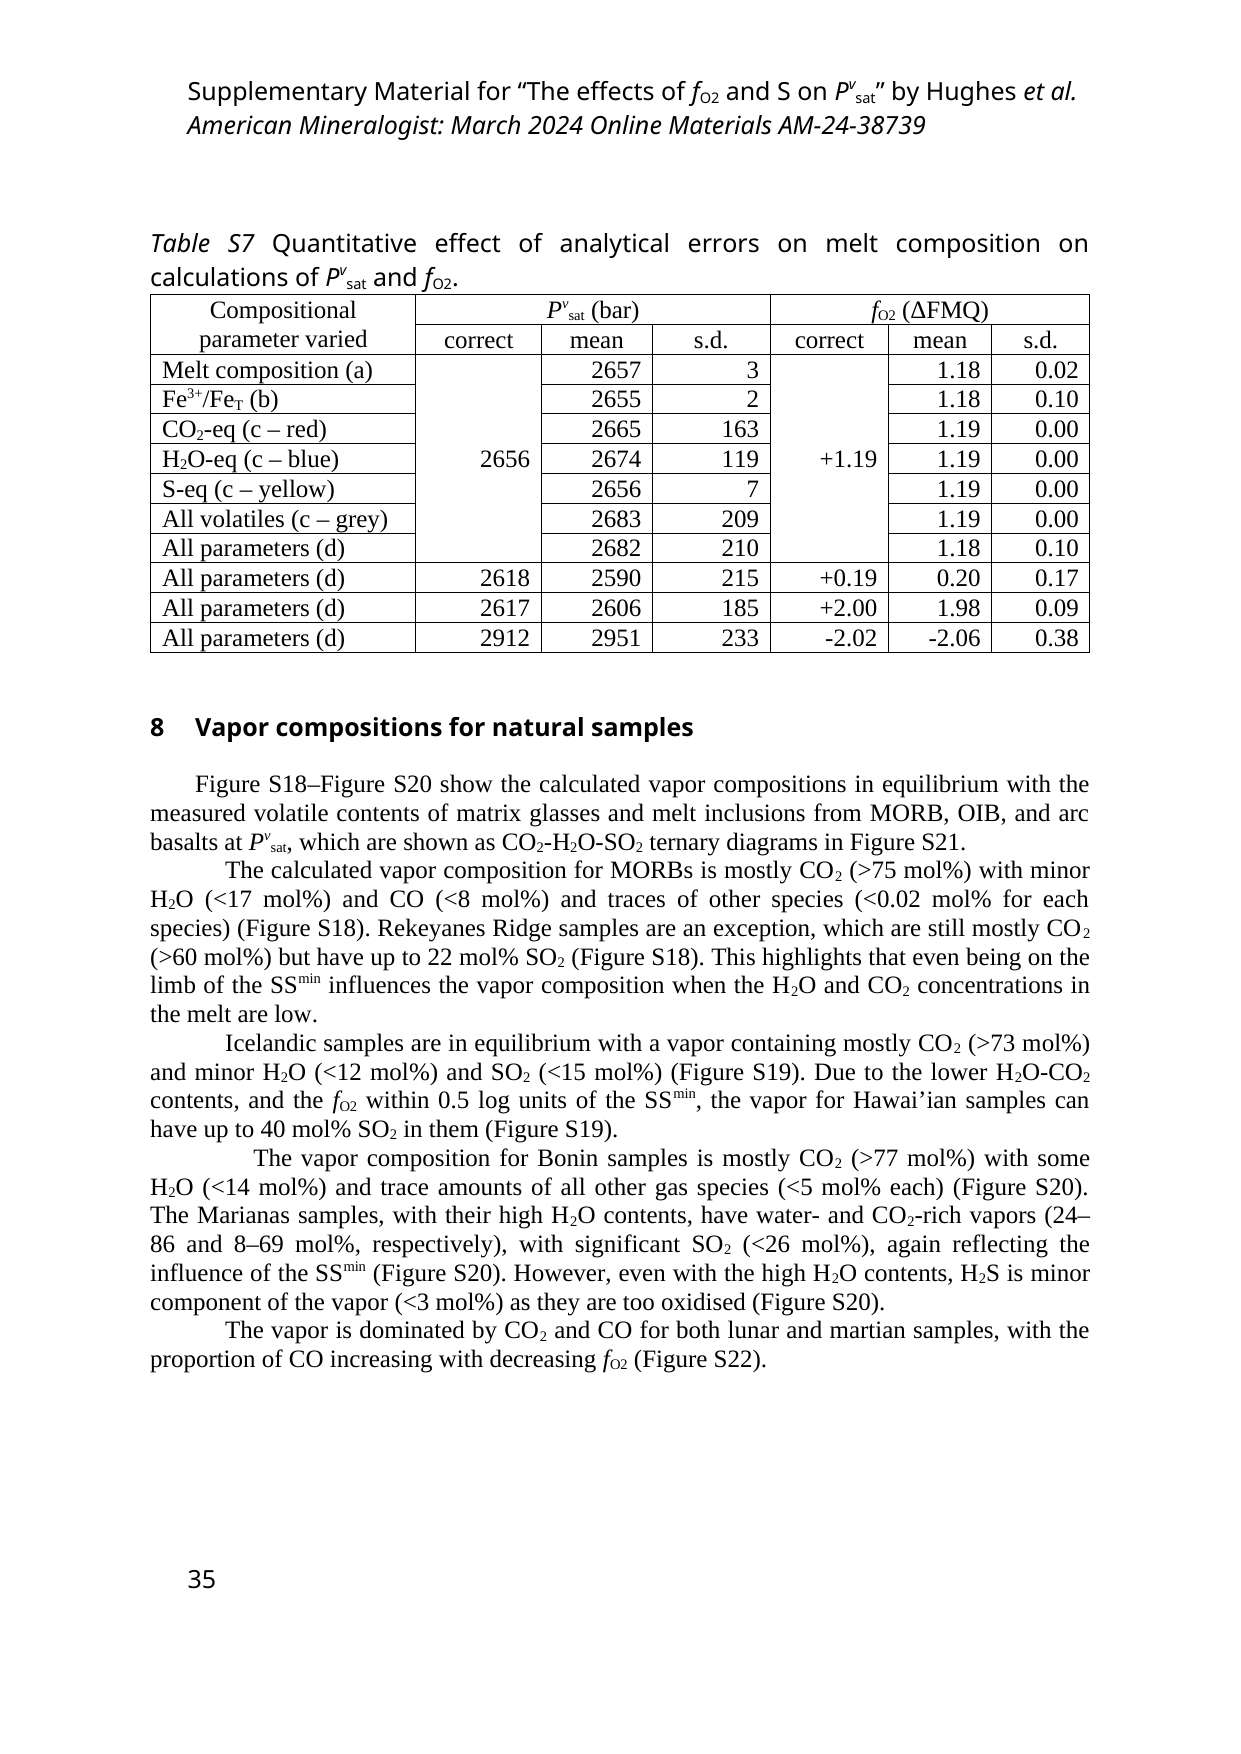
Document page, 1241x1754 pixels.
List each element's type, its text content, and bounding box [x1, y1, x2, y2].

table_cell 0.00 [992, 444, 1089, 473]
table_cell 2 [653, 385, 770, 413]
table_cell 209 [653, 504, 770, 532]
table_cell 1.18 [889, 355, 991, 383]
table_cell s.d. [992, 325, 1089, 354]
text The calculated vapor composition for MORBs is mostly CO2 (>75 mol%) with minor H2O (<17 mol%) and CO (<8 mol%) and traces of other species (<0.02 mol% for each species) (Figure S18). Rekeyanes Ridge samples are an exception, which are still mostly CO2 (>60 mol%) but have up to 22 mol% SO2 (Figure S18). This highlights that even being on the limb of the SSmin influences the vapor composition when the H2O and CO2 concentrations in the melt are low. [150, 855, 1090, 1028]
table_cell All parameters (d) [151, 623, 415, 652]
table_cell CO2-eq (c – red) [151, 414, 415, 443]
table_cell +1.19 [771, 355, 888, 562]
table_cell 215 [653, 563, 770, 592]
table_cell 0.20 [889, 563, 991, 592]
table_cell 2657 [542, 355, 652, 383]
table_cell Fe3+/FeT (b) [151, 385, 415, 413]
table_cell 1.19 [889, 444, 991, 473]
table_cell 0.09 [992, 593, 1089, 622]
table_cell 7 [653, 474, 770, 503]
table_cell 2665 [542, 414, 652, 443]
table_cell 0.17 [992, 563, 1089, 592]
table_cell 2617 [416, 593, 541, 622]
table_cell 0.38 [992, 623, 1089, 652]
table_cell 1.19 [889, 504, 991, 532]
table_cell 119 [653, 444, 770, 473]
table_cell 0.10 [992, 385, 1089, 413]
table_cell 2656 [416, 355, 541, 562]
table_cell -2.06 [889, 623, 991, 652]
table_cell 1.18 [889, 385, 991, 413]
table_cell 0.00 [992, 504, 1089, 532]
table_cell 2590 [542, 563, 652, 592]
table_cell correct [416, 325, 541, 354]
text The vapor composition for Bonin samples is mostly CO2 (>77 mol%) with some H2O (<14 mol%) and trace amounts of all other gas species (<5 mol% each) (Figure S20). The Marianas samples, with their high H2O contents, have water- and CO2-rich vapors (24–86 and 8–69 mol%, respectively), with significant SO2 (<26 mol%), again reflecting the influence of the SSmin (Figure S20). However, even with the high H2O contents, H2S is minor component of the vapor (<3 mol%) as they are too oxidised (Figure S20). [150, 1143, 1090, 1315]
table_cell S-eq (c – yellow) [151, 474, 415, 503]
table_cell 2606 [542, 593, 652, 622]
table_cell All parameters (d) [151, 563, 415, 592]
table_cell 1.98 [889, 593, 991, 622]
table_cell H2O-eq (c – blue) [151, 444, 415, 473]
table_cell All parameters (d) [151, 593, 415, 622]
table_cell +2.00 [771, 593, 888, 622]
table_cell 0.02 [992, 355, 1089, 383]
table_header Pvsat (bar) [416, 295, 770, 324]
table_cell 1.18 [889, 534, 991, 562]
table_cell mean [542, 325, 652, 354]
table_cell -2.02 [771, 623, 888, 652]
table_cell 0.00 [992, 414, 1089, 443]
table_header Compositional parameter varied [151, 295, 415, 354]
text Icelandic samples are in equilibrium with a vapor containing mostly CO2 (>73 mol%) and minor H2O (<12 mol%) and SO2 (<15 mol%) (Figure S19). Due to the lower H2O-CO2 contents, and the fO2 within 0.5 log units of the SSmin, the vapor for Hawai’ian samples can have up to 40 mol% SO2 in them (Figure S19). [150, 1028, 1090, 1143]
table_cell 2682 [542, 534, 652, 562]
table_cell 2655 [542, 385, 652, 413]
table_cell 1.19 [889, 414, 991, 443]
table_cell 2912 [416, 623, 541, 652]
table_cell 2683 [542, 504, 652, 532]
table_cell Melt composition (a) [151, 355, 415, 383]
table_cell 3 [653, 355, 770, 383]
table_cell +0.19 [771, 563, 888, 592]
table_cell 185 [653, 593, 770, 622]
table_cell 2656 [542, 474, 652, 503]
subtitle Vapor compositions for natural samples [150, 710, 1090, 744]
table_cell 2951 [542, 623, 652, 652]
table_cell 163 [653, 414, 770, 443]
table_cell 210 [653, 534, 770, 562]
table_cell 1.19 [889, 474, 991, 503]
table_cell 0.10 [992, 534, 1089, 562]
text Figures S18–20 show the calculated vapor compositions in equilibrium with the measured volatile contents of matrix glasses and melt inclusions from MORB, OIB, and arc basalts at Pvsat, which are shown as CO2-H2O-SO2 ternary diagrams in Figure S21. [150, 769, 1090, 855]
table_cell s.d. [653, 325, 770, 354]
table_cell 0.00 [992, 474, 1089, 503]
table_cell 2674 [542, 444, 652, 473]
table_cell All parameters (d) [151, 534, 415, 562]
table_cell correct [771, 325, 888, 354]
table_cell All volatiles (c – grey) [151, 504, 415, 532]
table_cell 233 [653, 623, 770, 652]
table_cell mean [889, 325, 991, 354]
text The vapor is dominated by CO2 and CO for both lunar and martian samples, with the proportion of CO increasing with decreasing fO2 (Figure S22). [150, 1315, 1090, 1373]
table_header fO2 (ΔFMQ) [771, 295, 1089, 324]
table_cell 2618 [416, 563, 541, 592]
